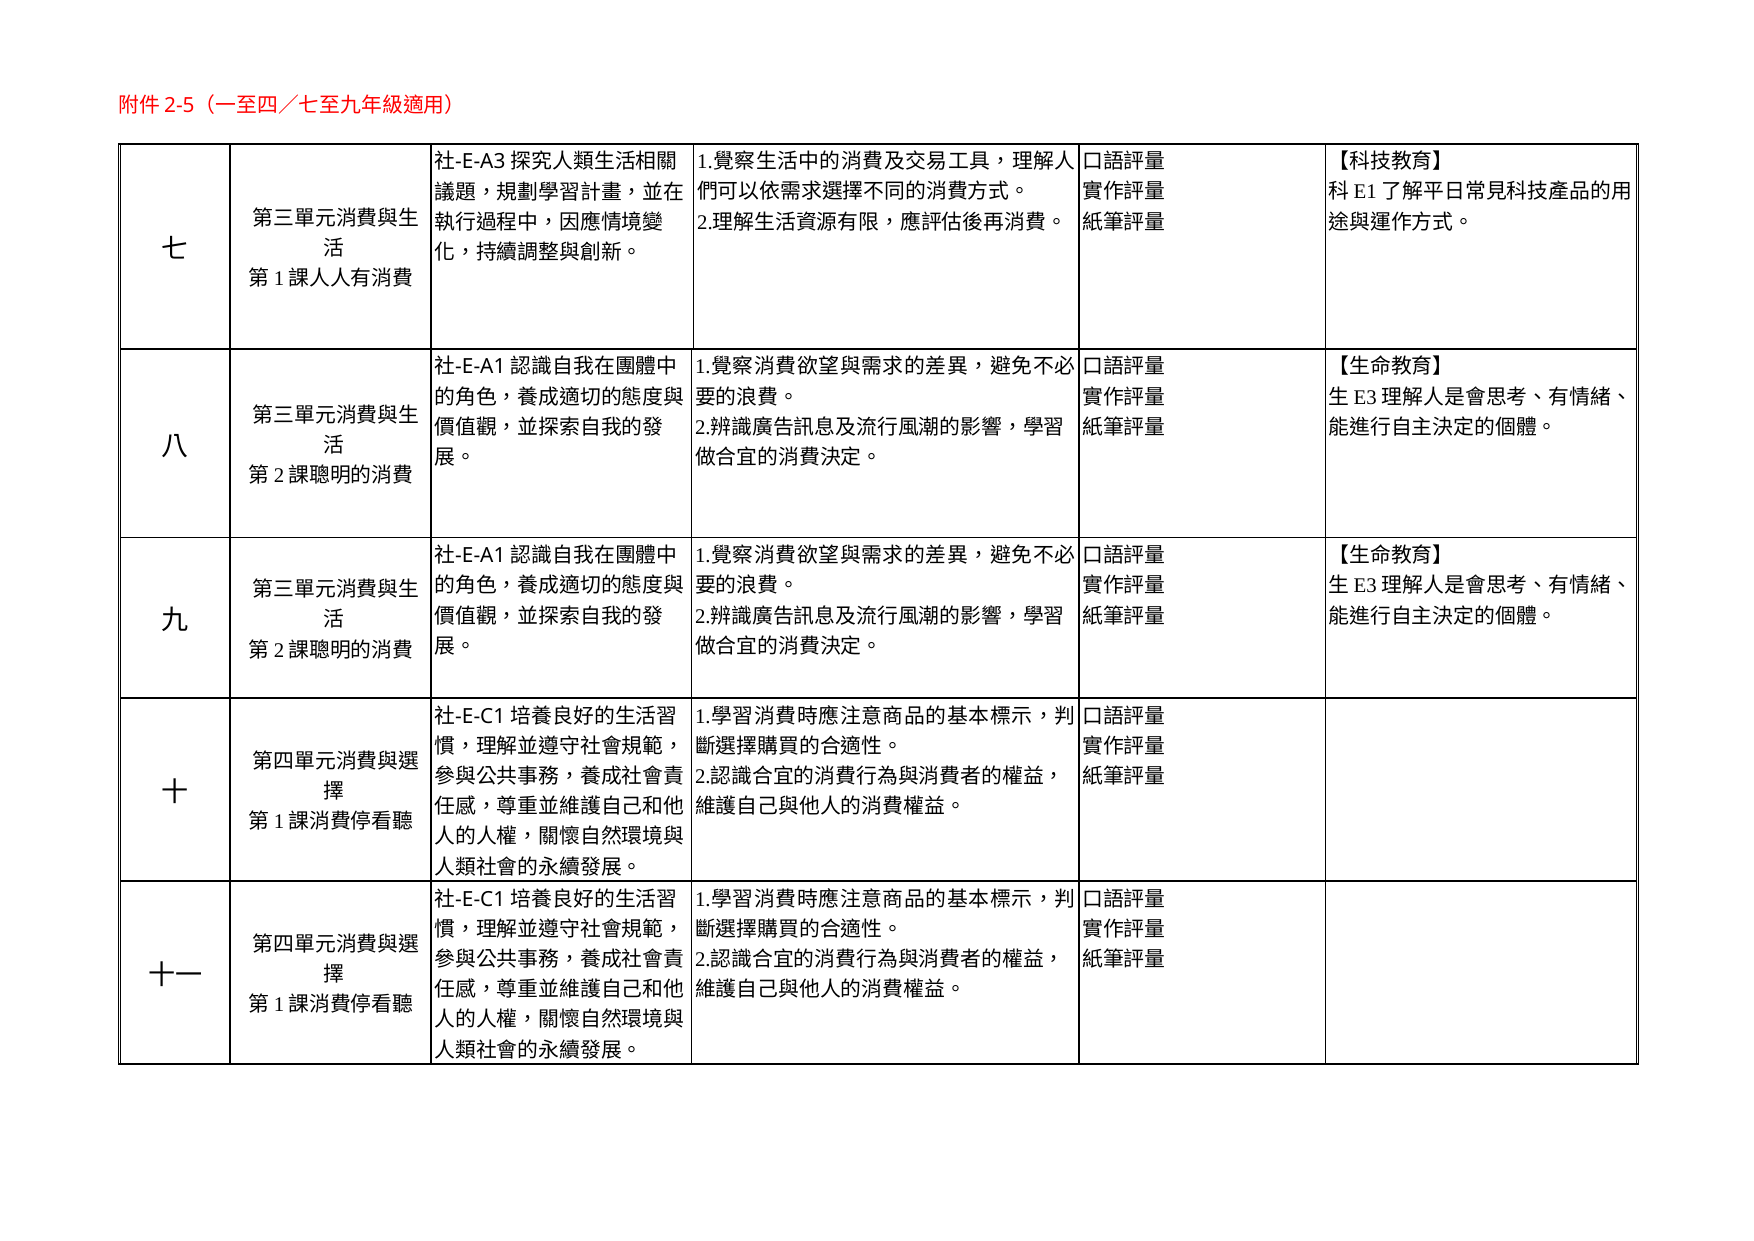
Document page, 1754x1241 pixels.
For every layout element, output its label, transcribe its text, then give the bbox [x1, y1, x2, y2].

table_cell 1.覺察生活中的消費及交易工具，理解人們可以依需求選擇不同的消費方式。 2.理解生活資源有限，應評估後再消費。 [694, 145, 1078, 348]
table_cell 社-E-A3 探究人類生活相關議題，規劃學習計畫，並在執行過程中，因應情境變化，持續調整與創新。 [432, 145, 693, 348]
table_cell 口語評量 實作評量 紙筆評量 [1080, 882, 1325, 1063]
table_cell 口語評量 實作評量 紙筆評量 [1080, 538, 1325, 697]
table_cell 社-E-A1 認識自我在團體中的角色，養成適切的態度與價值觀，並探索自我的發展。 [432, 538, 691, 697]
table_cell 七 [121, 145, 229, 348]
table_cell 口語評量 實作評量 紙筆評量 [1080, 699, 1325, 880]
table_cell 八 [121, 350, 229, 537]
table_cell 1.學習消費時應注意商品的基本標示，判斷選擇購買的合適性。 2.認識合宜的消費行為與消費者的權益，維護自己與他人的消費權益。 [692, 699, 1078, 880]
table_cell 十一 [121, 882, 229, 1063]
table_cell 社-E-C1 培養良好的生活習慣，理解並遵守社會規範，參與公共事務，養成社會責任感，尊重並維護自己和他人的人權，關懷自然環境與人類社會的永續發展。 [432, 699, 691, 880]
table_cell 【生命教育】 生E3 理解人是會思考、有情緒、能進行自主決定的個體。 [1326, 350, 1636, 537]
table_cell 【科技教育】 科E1 了解平日常見科技產品的用途與運作方式。 [1326, 145, 1636, 348]
table_cell 第三單元消費與生活 第2課聰明的消費 [231, 350, 430, 537]
table_cell 第四單元消費與選擇 第1課消費停看聽 [231, 882, 430, 1063]
table_cell [1326, 699, 1636, 880]
table_cell 1.覺察消費欲望與需求的差異，避免不必要的浪費。 2.辨識廣告訊息及流行風潮的影響，學習做合宜的消費決定。 [692, 538, 1078, 697]
table_cell 九 [121, 538, 229, 697]
table_cell [1326, 882, 1636, 1063]
table_cell 口語評量 實作評量 紙筆評量 [1080, 350, 1325, 537]
table_cell 社-E-C1 培養良好的生活習慣，理解並遵守社會規範，參與公共事務，養成社會責任感，尊重並維護自己和他人的人權，關懷自然環境與人類社會的永續發展。 [432, 882, 691, 1063]
table_cell 1.覺察消費欲望與需求的差異，避免不必要的浪費。 2.辨識廣告訊息及流行風潮的影響，學習做合宜的消費決定。 [692, 350, 1078, 537]
table_cell 十 [121, 699, 229, 880]
table_cell 第三單元消費與生活 第2課聰明的消費 [231, 538, 430, 697]
table_cell 第三單元消費與生活 第1課人人有消費 [231, 145, 430, 348]
table_cell 第四單元消費與選擇 第1課消費停看聽 [231, 699, 430, 880]
table_cell 【生命教育】 生E3 理解人是會思考、有情緒、能進行自主決定的個體。 [1326, 538, 1636, 697]
table_cell 社-E-A1 認識自我在團體中的角色，養成適切的態度與價值觀，並探索自我的發展。 [432, 350, 691, 537]
table_cell 1.學習消費時應注意商品的基本標示，判斷選擇購買的合適性。 2.認識合宜的消費行為與消費者的權益，維護自己與他人的消費權益。 [692, 882, 1078, 1063]
table_cell 口語評量 實作評量 紙筆評量 [1080, 145, 1325, 348]
